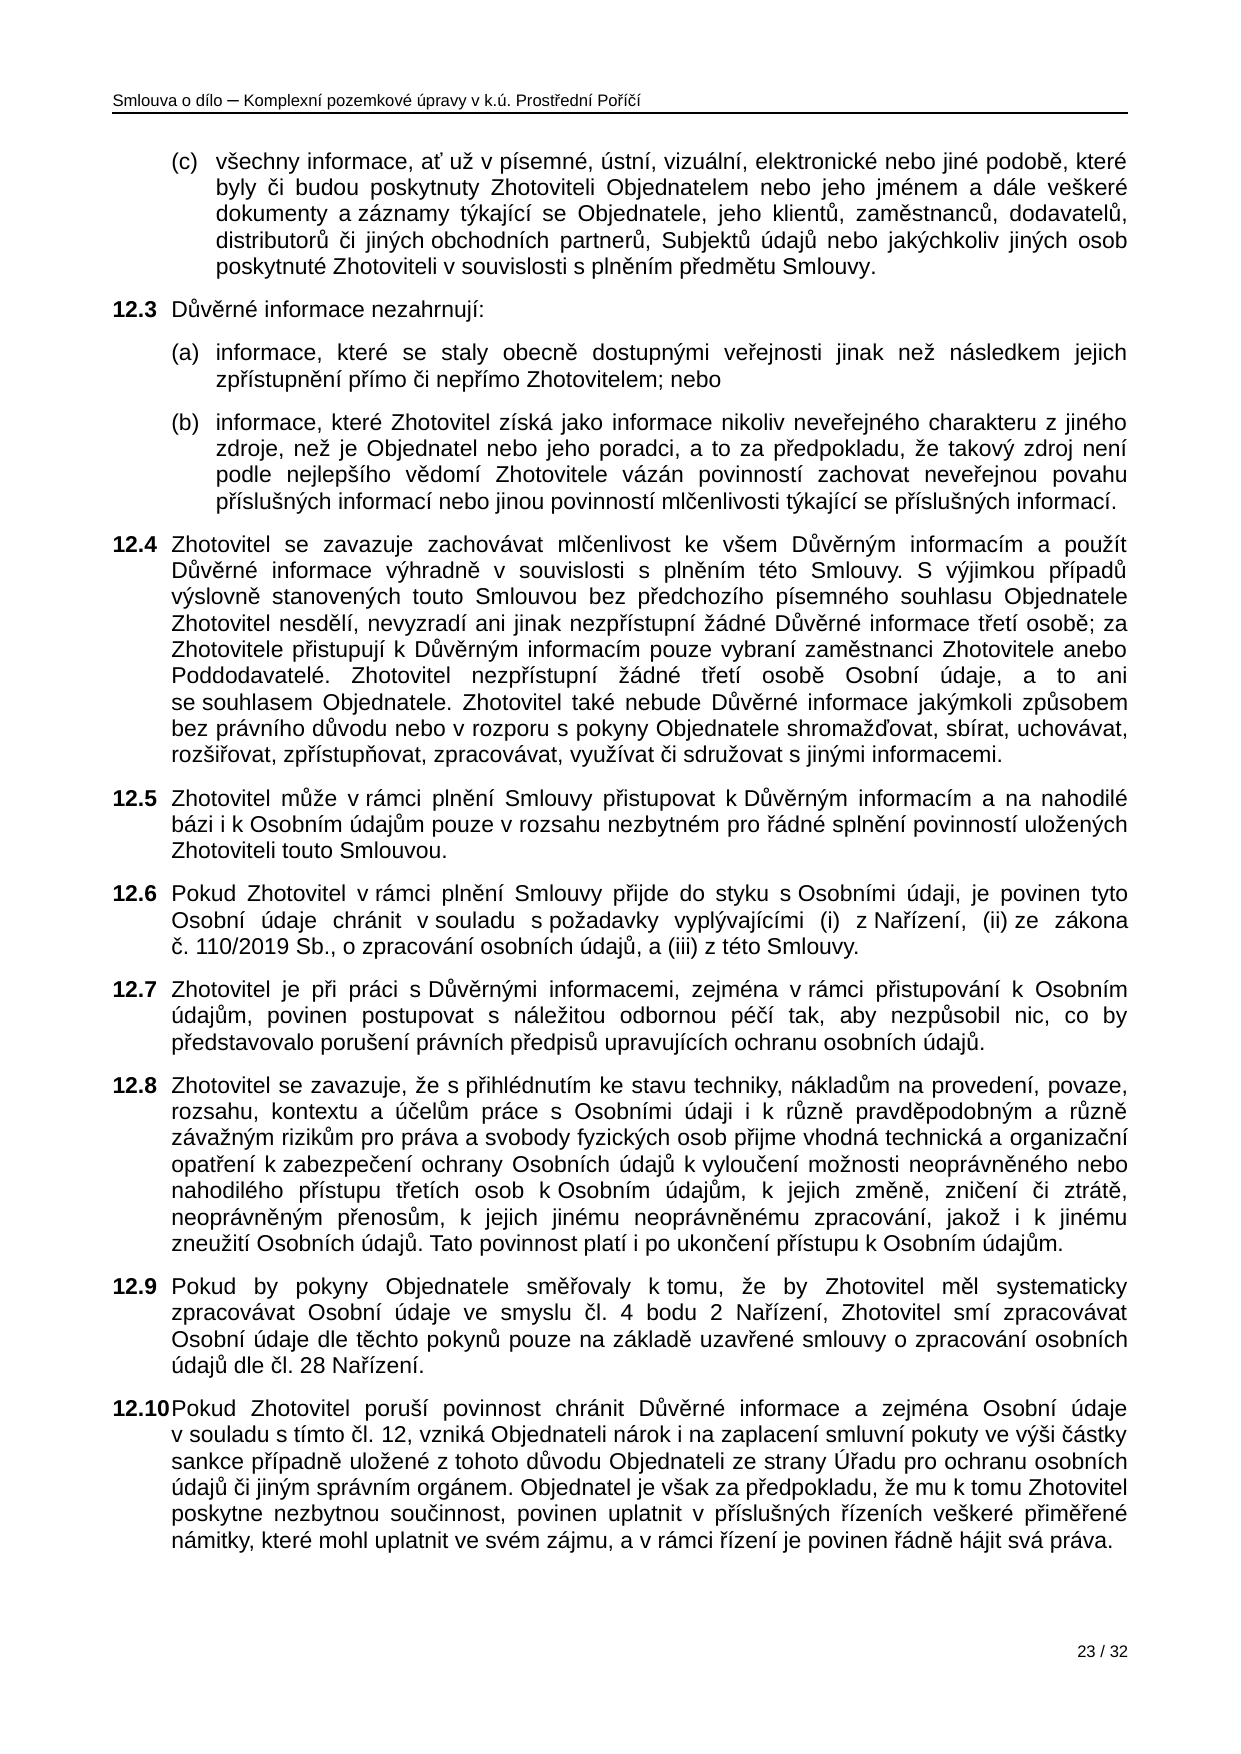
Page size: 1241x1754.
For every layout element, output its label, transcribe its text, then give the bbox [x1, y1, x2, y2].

text Pokud by pokyny Objednatele směřovaly k tomu, že by Zhotovitel měl systematicky zpracovávat Osobní údaje ve smyslu čl. 4 bodu 2 Nařízení, Zhotovitel smí zpracovávat Osobní údaje dle těchto pokynů pouze na základě uzavřené smlouvy o zpracování osobních údajů dle čl. 28 Nařízení. [112, 1273, 1128, 1378]
text Pokud Zhotovitel poruší povinnost chránit Důvěrné informace a zejména Osobní údaje v souladu s tímto čl. 12, vzniká Objednateli nárok i na zaplacení smluvní pokuty ve výši částky sankce případně uložené z tohoto důvodu Objednateli ze strany Úřadu pro ochranu osobních údajů či jiným správním orgánem. Objednatel je však za předpokladu, že mu k tomu Zhotovitel poskytne nezbytnou součinnost, povinen uplatnit v příslušných řízeních veškeré přiměřené námitky, které mohl uplatnit ve svém zájmu, a v rámci řízení je povinen řádně hájit svá práva. [112, 1395, 1128, 1553]
text Důvěrné informace nezahrnují: [112, 296, 1128, 322]
text Pokud Zhotovitel v rámci plnění Smlouvy přijde do styku s Osobními údaji, je povinen tyto Osobní údaje chránit v souladu s požadavky vyplývajícími (i) z Nařízení, (ii) ze zákona č. 110/2019 Sb., o zpracování osobních údajů, a (iii) z této Smlouvy. [112, 880, 1128, 959]
list informace, které Zhotovitel získá jako informace nikoliv neveřejného charakteru z jiného zdroje, než je Objednatel nebo jeho poradci, a to za předpokladu, že takový zdroj není podle nejlepšího vědomí Zhotovitele vázán povinností zachovat neveřejnou povahu příslušných informací nebo jinou povinností mlčenlivosti týkající se příslušných informací. [171, 408, 1128, 514]
text Zhotovitel je při práci s Důvěrnými informacemi, zejména v rámci přistupování k Osobním údajům, povinen postupovat s náležitou odbornou péčí tak, aby nezpůsobil nic, co by představovalo porušení právních předpisů upravujících ochranu osobních údajů. [112, 976, 1128, 1055]
text Zhotovitel se zavazuje zachovávat mlčenlivost ke všem Důvěrným informacím a použít Důvěrné informace výhradně v souvislosti s plněním této Smlouvy. S výjimkou případů výslovně stanovených touto Smlouvou bez předchozího písemného souhlasu Objednatele Zhotovitel nesdělí, nevyzradí ani jinak nezpřístupní žádné Důvěrné informace třetí osobě; za Zhotovitele přistupují k Důvěrným informacím pouze vybraní zaměstnanci Zhotovitele anebo Poddodavatelé. Zhotovitel nezpřístupní žádné třetí osobě Osobní údaje, a to ani se souhlasem Objednatele. Zhotovitel také nebude Důvěrné informace jakýmkoli způsobem bez právního důvodu nebo v rozporu s pokyny Objednatele shromažďovat, sbírat, uchovávat, rozšiřovat, zpřístupňovat, zpracovávat, využívat či sdružovat s jinými informacemi. [112, 531, 1128, 768]
text Zhotovitel se zavazuje, že s přihlédnutím ke stavu techniky, nákladům na provedení, povaze, rozsahu, kontextu a účelům práce s Osobními údaji i k různě pravděpodobným a různě závažným rizikům pro práva a svobody fyzických osob přijme vhodná technická a organizační opatření k zabezpečení ochrany Osobních údajů k vyloučení možnosti neoprávněného nebo nahodilého přístupu třetích osob k Osobním údajům, k jejich změně, zničení či ztrátě, neoprávněným přenosům, k jejich jinému neoprávněnému zpracování, jakož i k jinému zneužití Osobních údajů. Tato povinnost platí i po ukončení přístupu k Osobním údajům. [112, 1072, 1128, 1256]
text Zhotovitel může v rámci plnění Smlouvy přistupovat k Důvěrným informacím a na nahodilé bázi i k Osobním údajům pouze v rozsahu nezbytném pro řádné splnění povinností uložených Zhotoviteli touto Smlouvou. [112, 784, 1128, 863]
list informace, které se staly obecně dostupnými veřejnosti jinak než následkem jejich zpřístupnění přímo či nepřímo Zhotovitelem; nebo [171, 339, 1128, 392]
text všechny informace, ať už v písemné, ústní, vizuální, elektronické nebo jiné podobě, které byly či budou poskytnuty Zhotoviteli Objednatelem nebo jeho jménem a dále veškeré dokumenty a záznamy týkající se Objednatele, jeho klientů, zaměstnanců, dodavatelů, distributorů či jiných obchodních partnerů, Subjektů údajů nebo jakýchkoliv jiných osob poskytnuté Zhotoviteli v souvislosti s plněním předmětu Smlouvy. [171, 148, 1128, 279]
